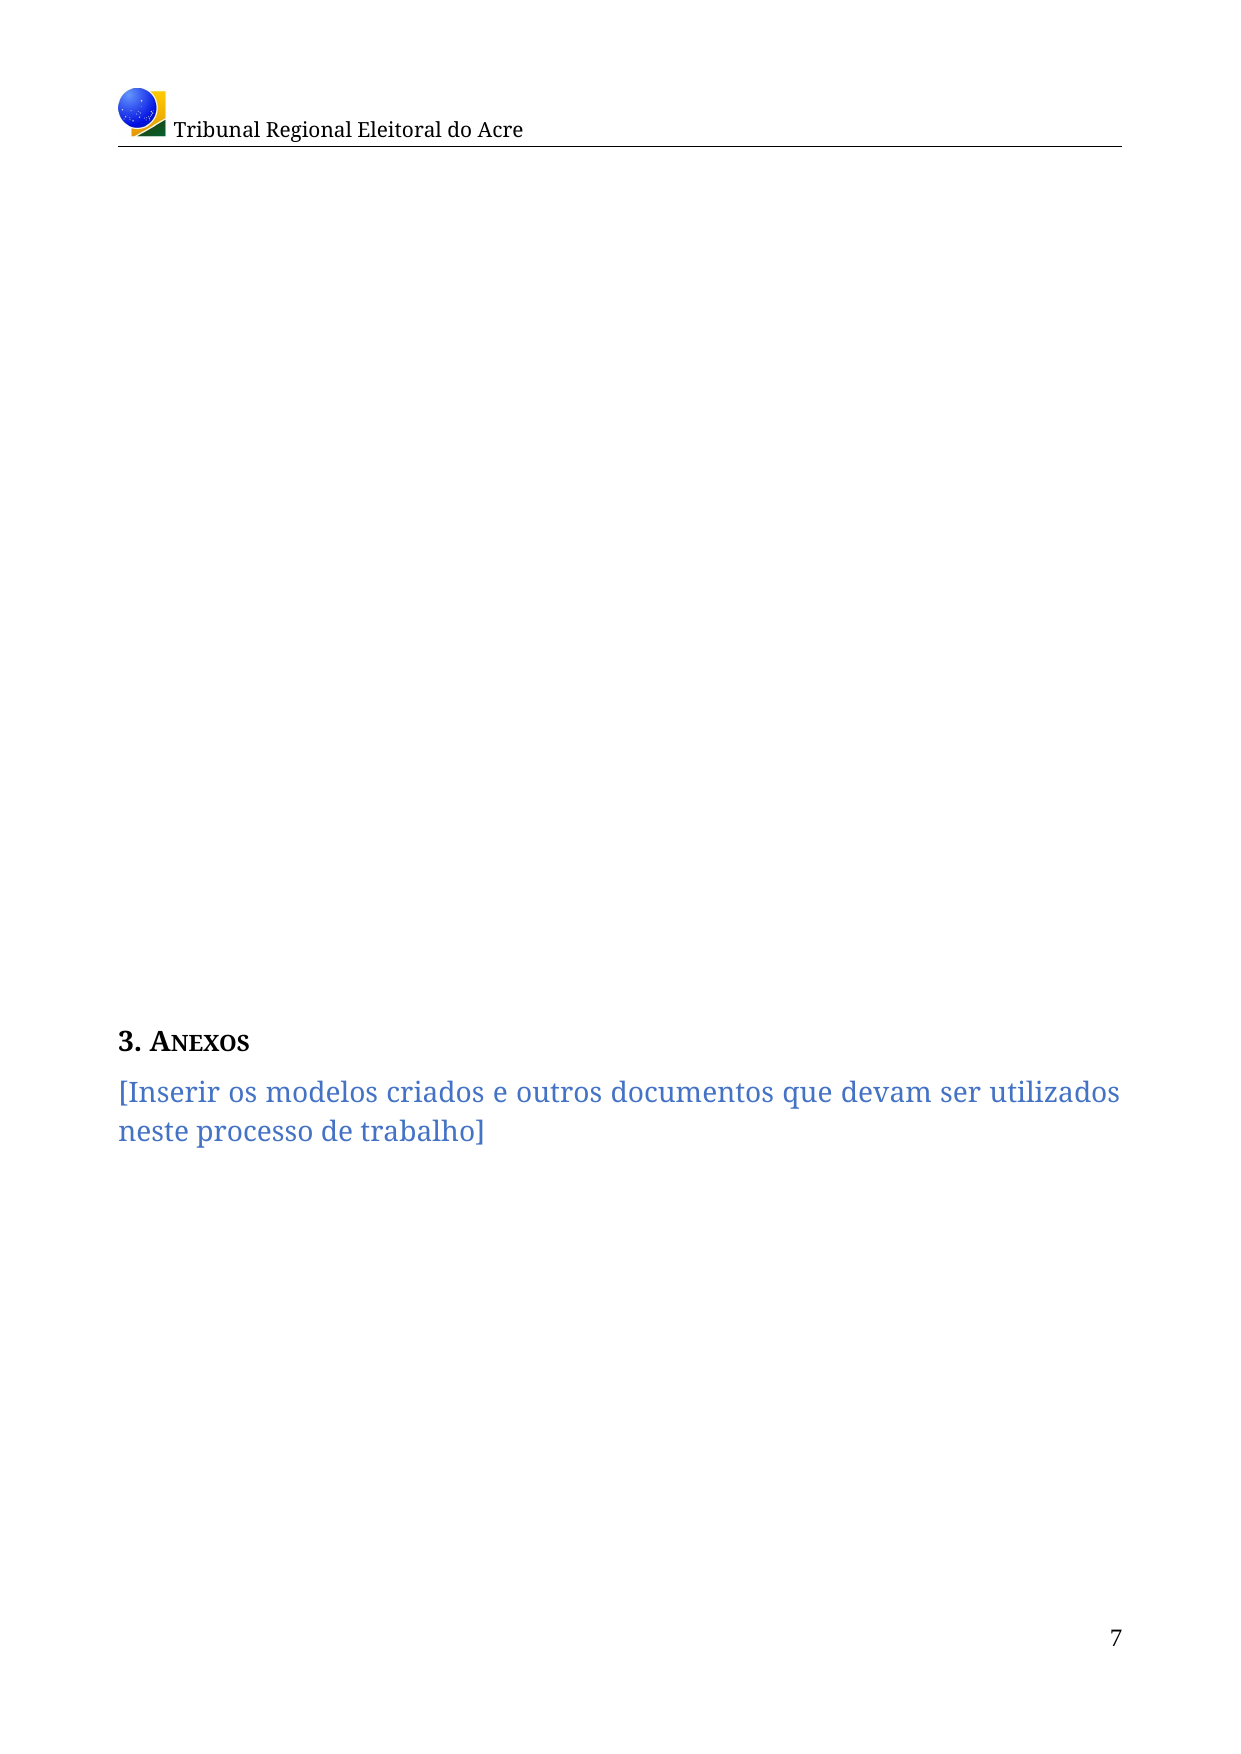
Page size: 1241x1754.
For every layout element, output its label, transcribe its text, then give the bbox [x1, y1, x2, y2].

text [Inserir os modelos criados e outros documentos que devam ser utilizados neste processo de trabalho] [118, 1073, 1122, 1149]
text 3. Anexos [118, 1022, 1122, 1060]
picture [118, 88, 167, 138]
